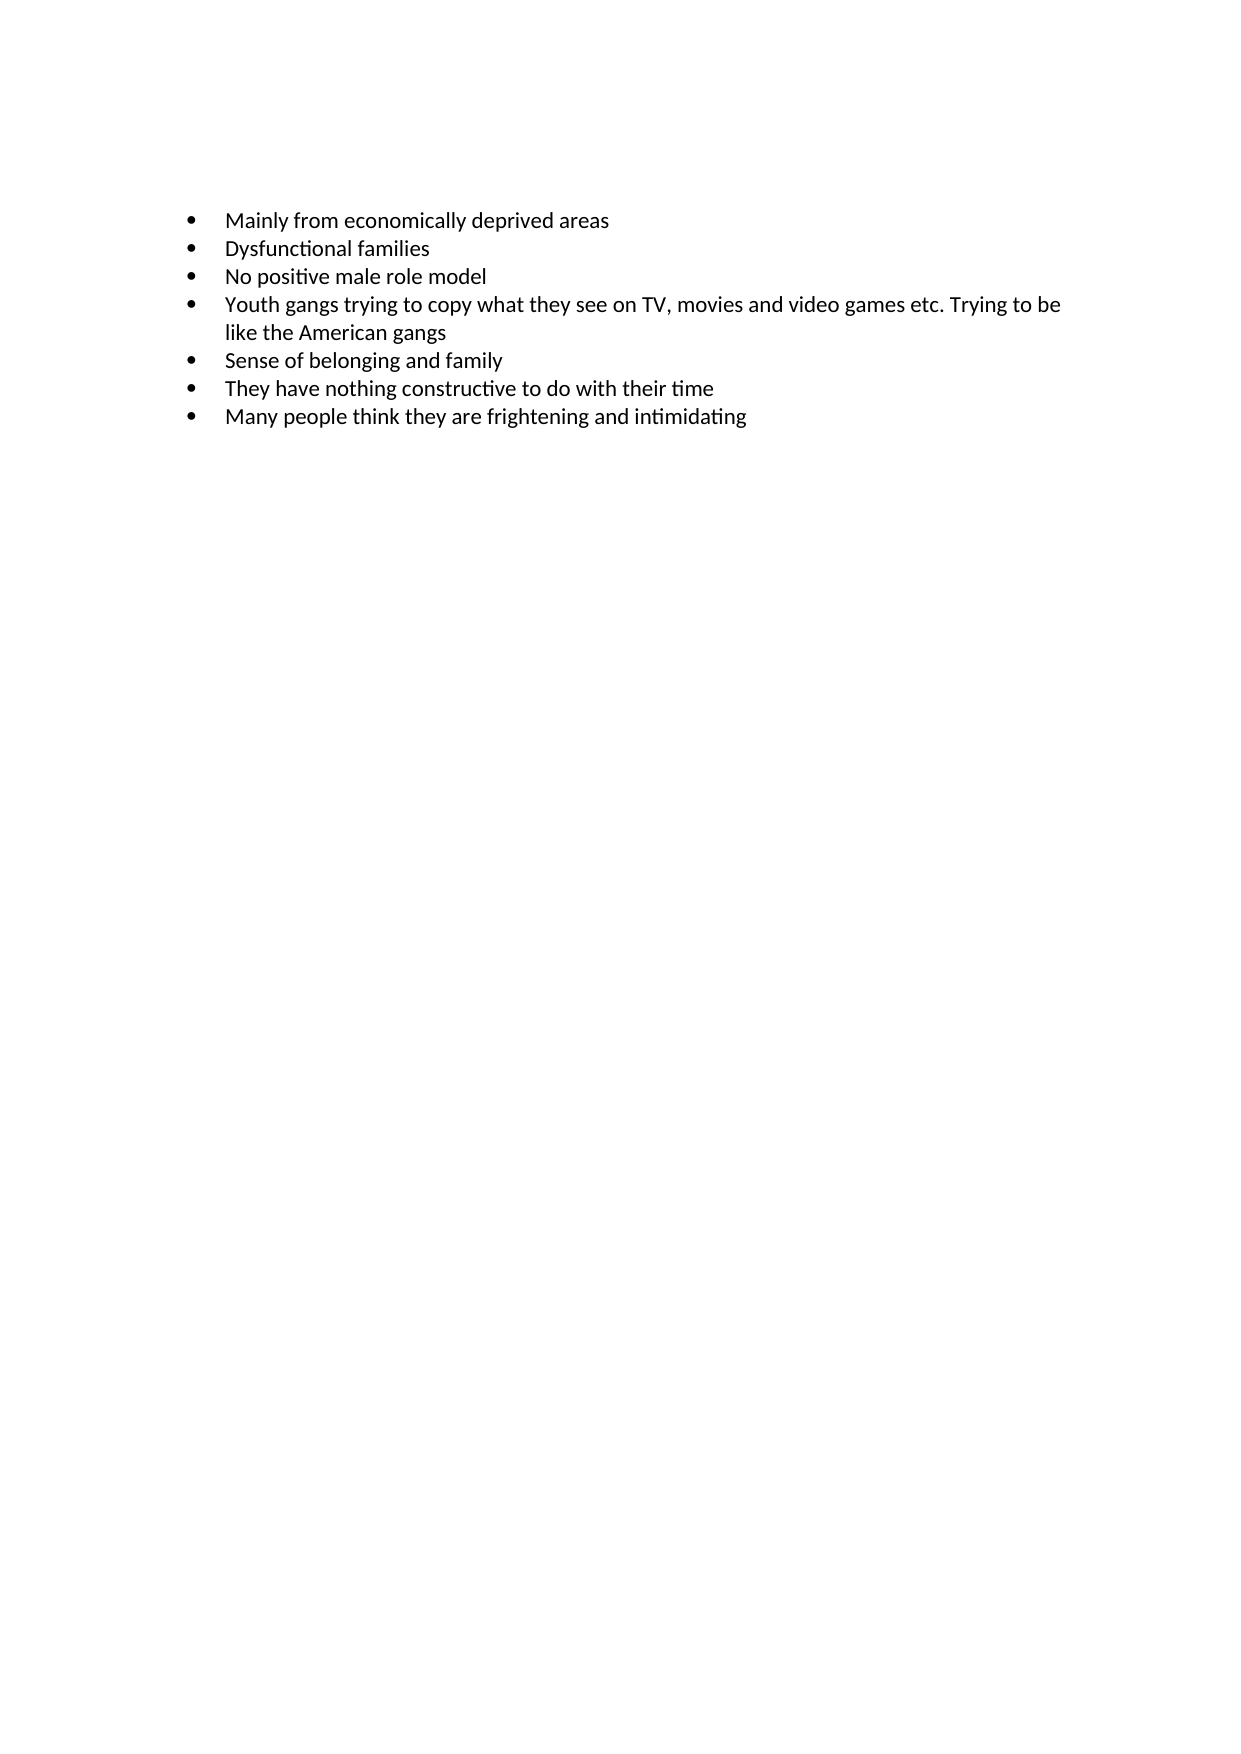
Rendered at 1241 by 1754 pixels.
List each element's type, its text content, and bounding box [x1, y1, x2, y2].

list Youth gangs trying to copy what they see on TV, movies and video games etc. Trying to be like the American gangs [187, 290, 1090, 346]
list They have nothing constructive to do with their time [187, 374, 1090, 402]
list Many people think they are frightening and intimidating [187, 402, 1090, 430]
list Dysfunctional families [187, 234, 1090, 262]
list Sense of belonging and family [187, 346, 1090, 374]
list No positive male role model [187, 262, 1090, 290]
list Mainly from economically deprived areas [187, 206, 1090, 234]
